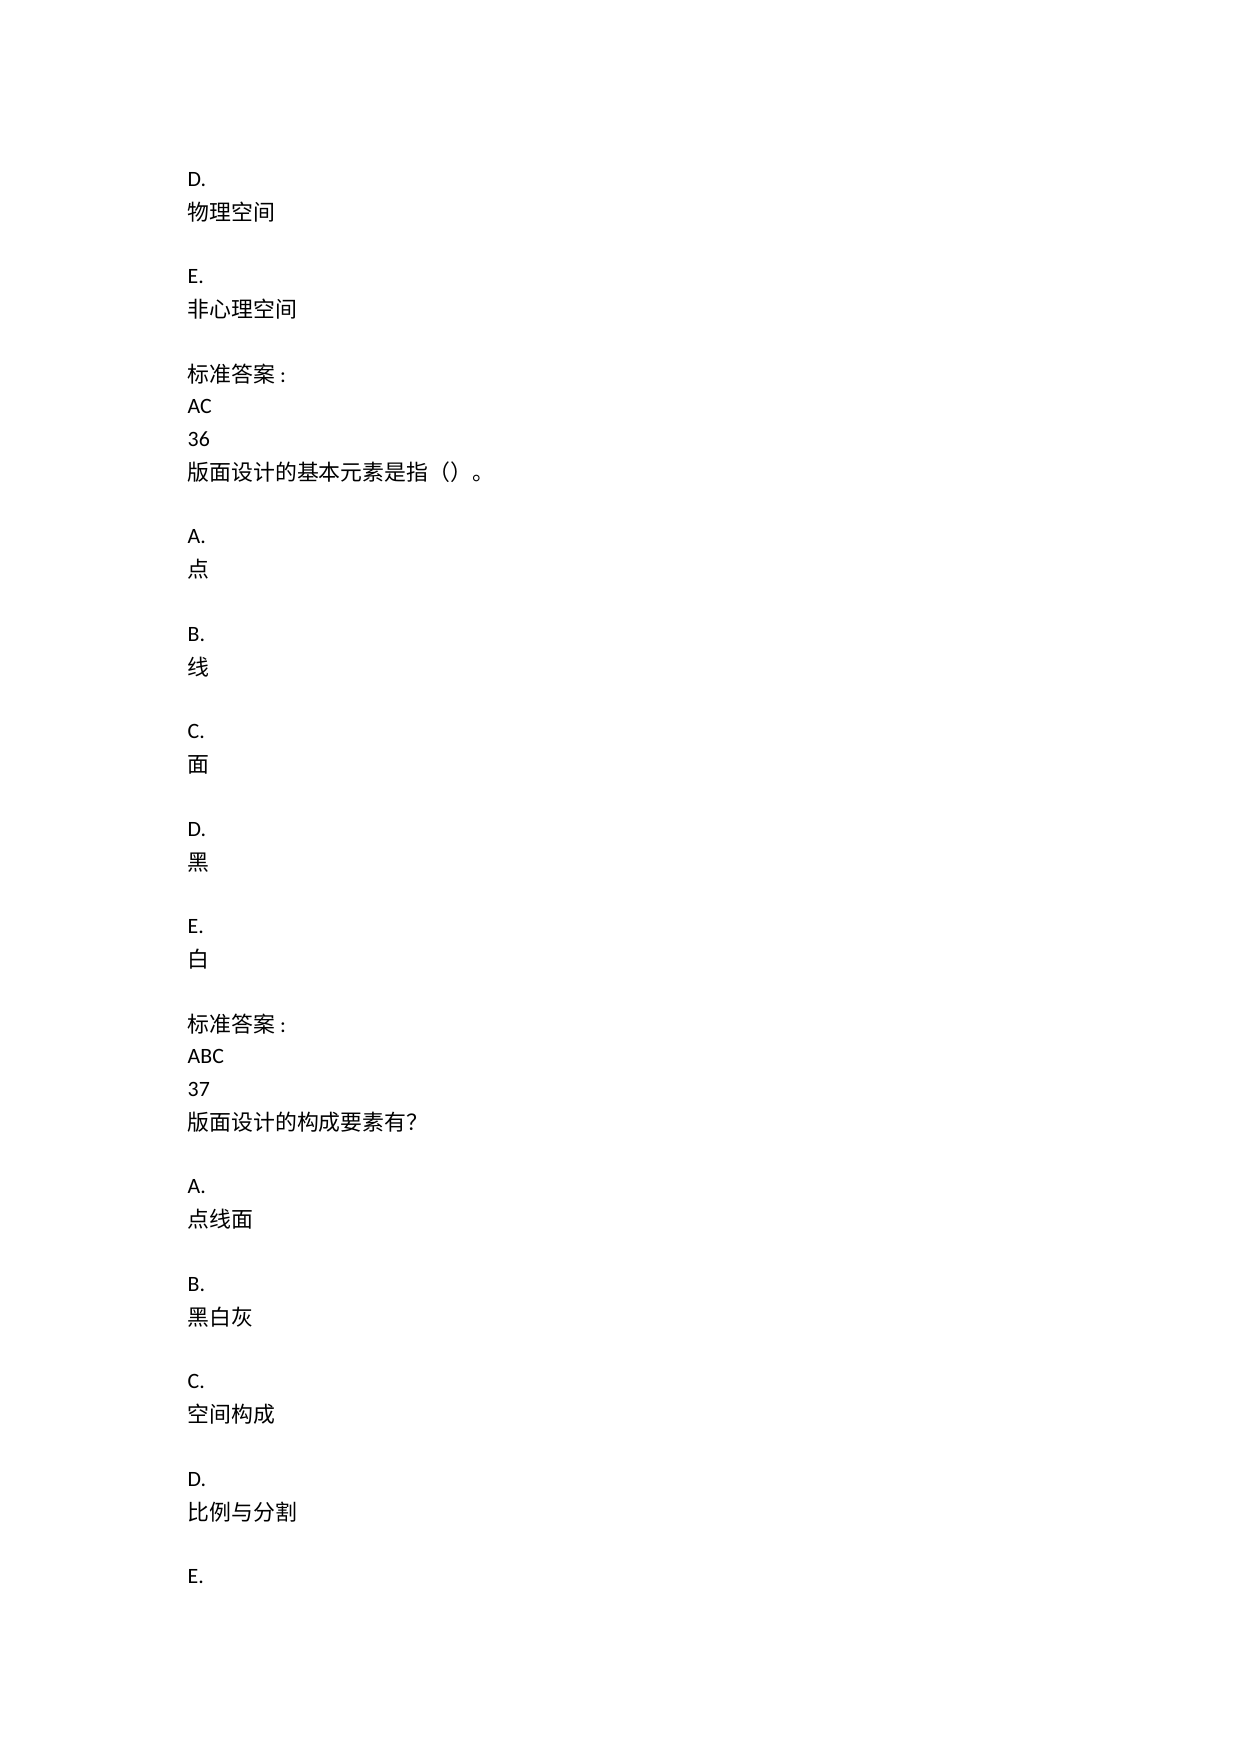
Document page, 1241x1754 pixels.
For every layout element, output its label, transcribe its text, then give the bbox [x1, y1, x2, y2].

text AC [187, 389, 1053, 422]
text B. [187, 617, 1053, 649]
text 36 [187, 422, 1053, 454]
text E. [187, 259, 1053, 292]
text 黑白灰 [187, 1299, 1053, 1332]
text 比例与分割 [187, 1494, 1053, 1527]
text B. [187, 1267, 1053, 1299]
text 点 [187, 552, 1053, 584]
text C. [187, 714, 1053, 747]
text 点线面 [187, 1202, 1053, 1234]
text 白 [187, 942, 1053, 974]
text E. [187, 1559, 1053, 1592]
text 线 [187, 649, 1053, 682]
text 物理空间 [187, 194, 1053, 227]
text 标准答案 : [187, 357, 1053, 389]
text D. [187, 162, 1053, 194]
text 版面设计的构成要素有？ [187, 1104, 1053, 1137]
text D. [187, 1462, 1053, 1494]
text 面 [187, 747, 1053, 779]
text D. [187, 812, 1053, 844]
text ABC [187, 1039, 1053, 1072]
text A. [187, 1169, 1053, 1202]
text 37 [187, 1072, 1053, 1104]
text 空间构成 [187, 1397, 1053, 1429]
text 标准答案 : [187, 1007, 1053, 1039]
text A. [187, 519, 1053, 552]
text 非心理空间 [187, 292, 1053, 324]
text 版面设计的基本元素是指（）。 [187, 454, 1053, 487]
text E. [187, 909, 1053, 942]
text C. [187, 1364, 1053, 1397]
text 黑 [187, 844, 1053, 877]
